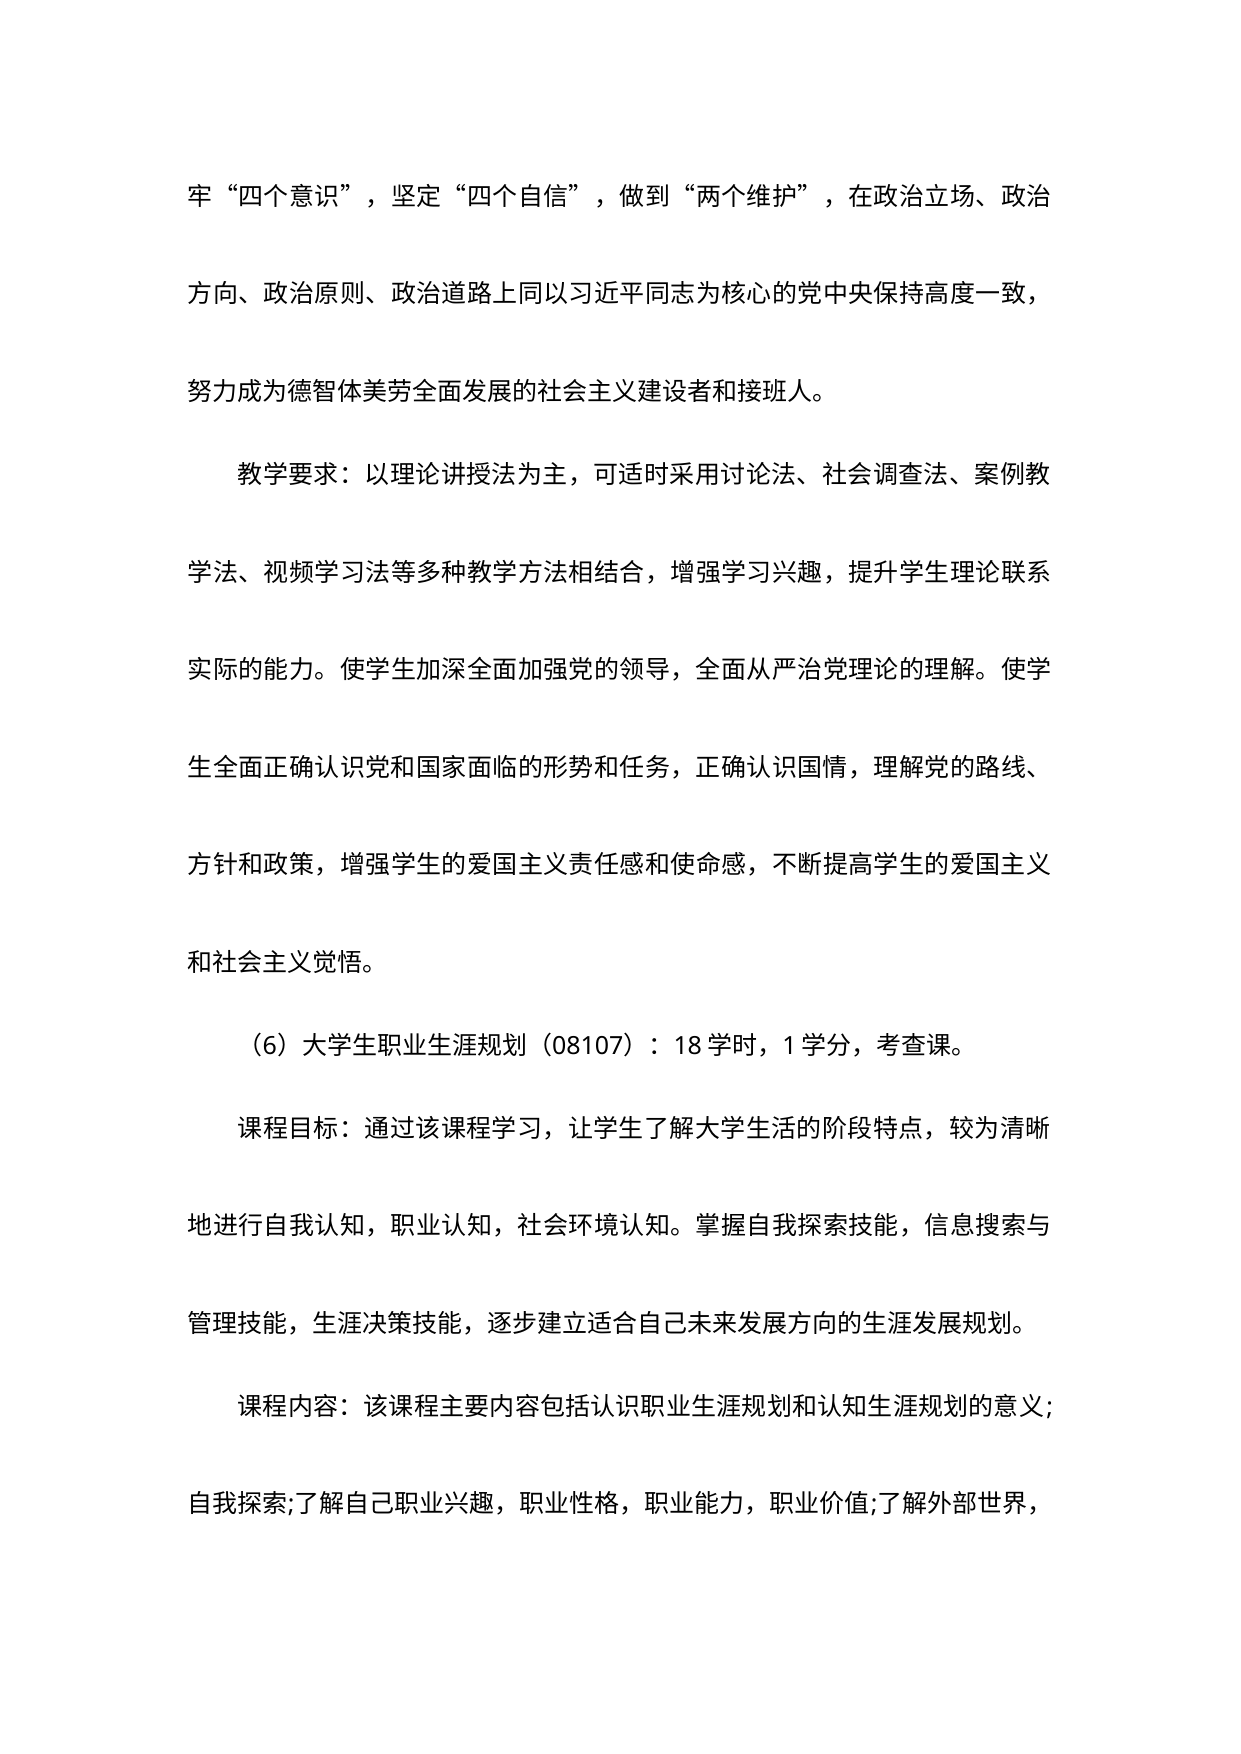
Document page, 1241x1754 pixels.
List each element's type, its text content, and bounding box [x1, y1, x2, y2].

text 课程目标：通过该课程学习，让学生了解大学生活的阶段特点，较为清晰地进行自我认知，职业认知，社会环境认知。掌握自我探索技能，信息搜索与管理技能，生涯决策技能，逐步建立适合自己未来发展方向的生涯发展规划。 [187, 1094, 1053, 1354]
text （6）大学生职业生涯规划（08107）：18学时，1学分，考查课。 [187, 1011, 1053, 1076]
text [187, 162, 1053, 422]
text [187, 1372, 1053, 1534]
text 教学要求：以理论讲授法为主，可适时采用讨论法、社会调查法、案例教学法、视频学习法等多种教学方法相结合，增强学习兴趣，提升学生理论联系实际的能力。使学生加深全面加强党的领导，全面从严治党理论的理解。使学生全面正确认识党和国家面临的形势和任务，正确认识国情，理解党的路线、方针和政策，增强学生的爱国主义责任感和使命感，不断提高学生的爱国主义和社会主义觉悟。 [187, 440, 1053, 993]
